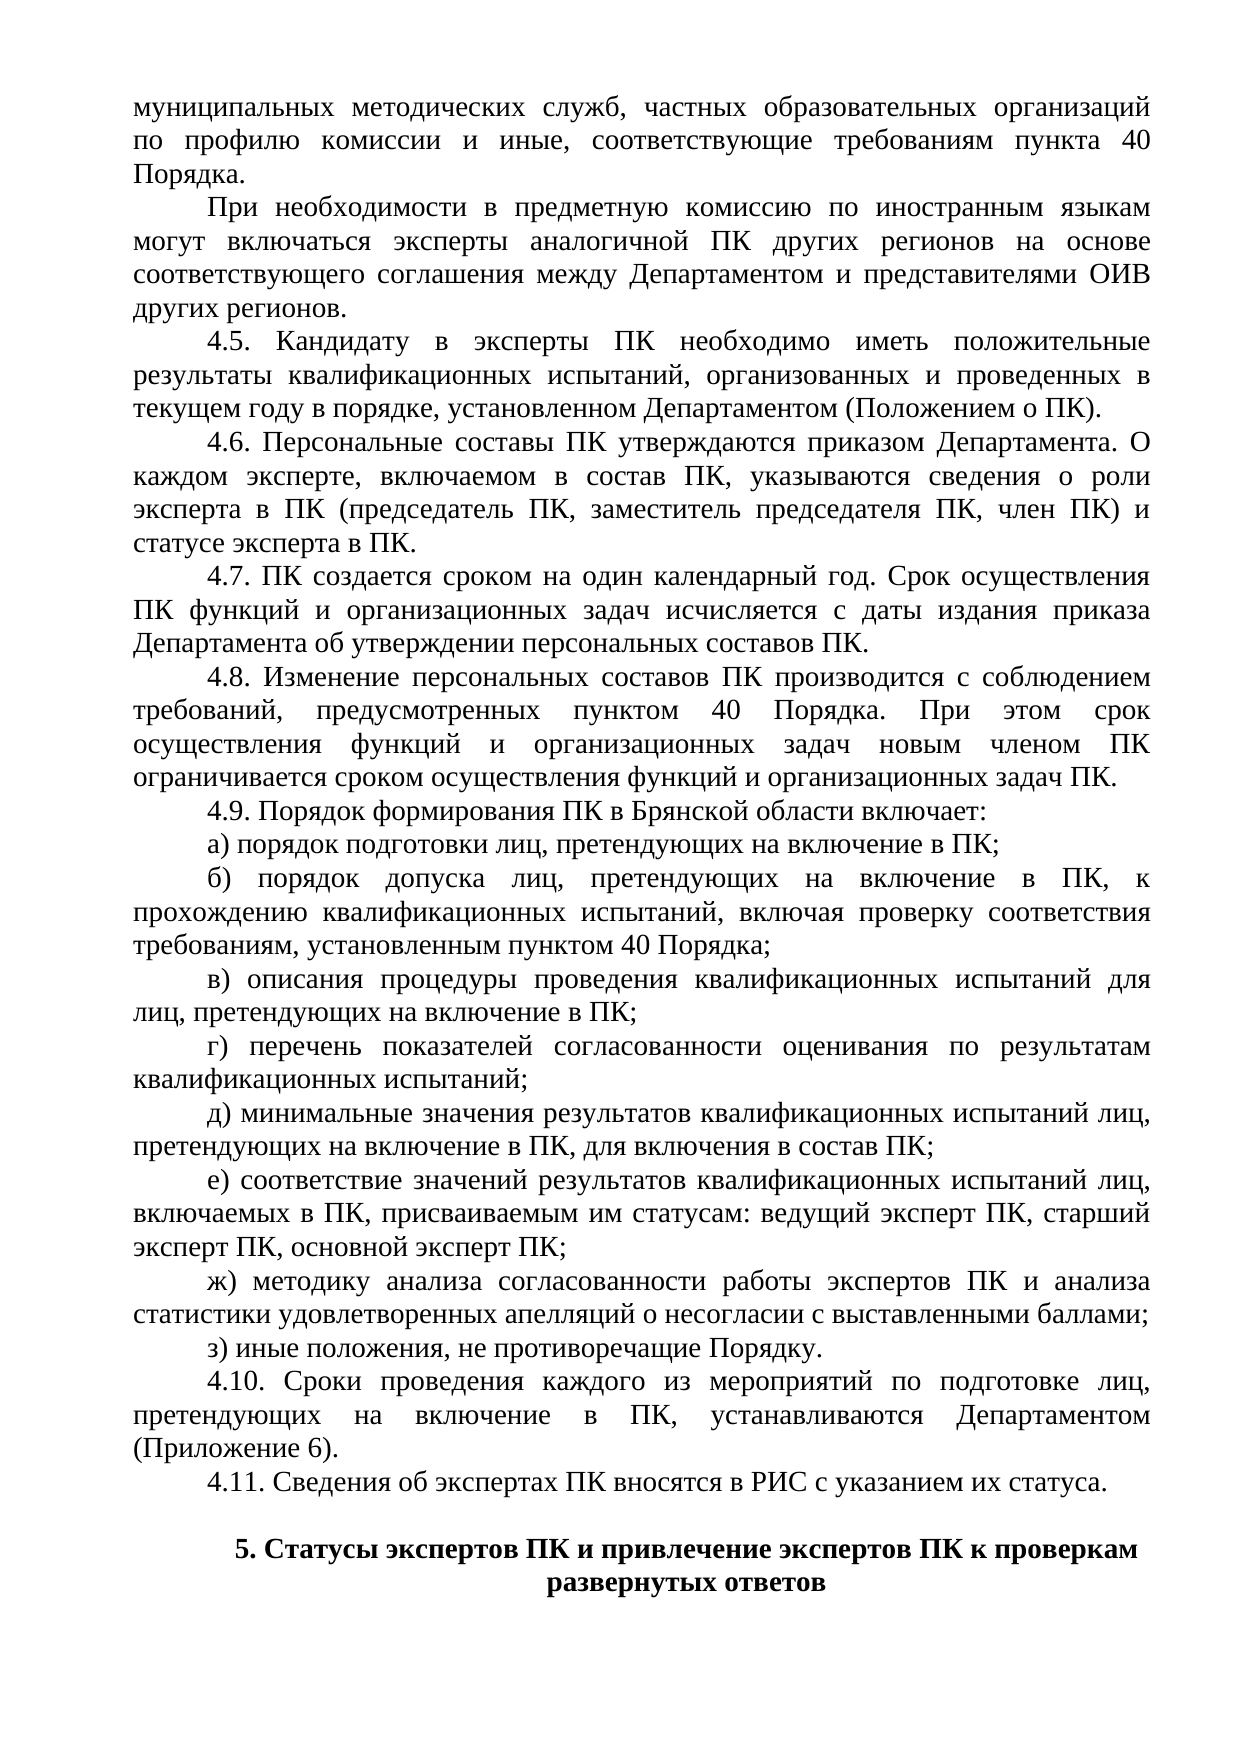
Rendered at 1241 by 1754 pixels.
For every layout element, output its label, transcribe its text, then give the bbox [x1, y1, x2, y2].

text д) минимальные значения результатов квалификационных испытаний лиц, претендующих на включение в ПК, для включения в состав ПК; [133, 1095, 1152, 1162]
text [133, 89, 1152, 189]
text 4.8. Изменение персональных составов ПК производится с соблюдением требований, предусмотренных пунктом 40 Порядка. При этом срок осуществления функций и организационных задач новым членом ПК ограничивается сроком осуществления функций и организационных задач ПК. [133, 659, 1152, 793]
text 4.10. Сроки проведения каждого из мероприятий по подготовке лиц, претендующих на включение в ПК, устанавливаются Департаментом (Приложение 6). [133, 1363, 1152, 1464]
text 4.6. Персональные составы ПК утверждаются приказом Департамента. О каждом эксперте, включаемом в состав ПК, указываются сведения о роли эксперта в ПК (председатель ПК, заместитель председателя ПК, член ПК) и статусе эксперта в ПК. [133, 424, 1152, 558]
text 4.5. Кандидату в эксперты ПК необходимо иметь положительные результаты квалификационных испытаний, организованных и проведенных в текущем году в порядке, установленном Департаментом (Положением о ПК). [133, 323, 1152, 424]
text 4.7. ПК создается сроком на один календарный год. Срок осуществления ПК функций и организационных задач исчисляется с даты издания приказа Департамента об утверждении персональных составов ПК. [133, 558, 1152, 659]
text б) порядок допуска лиц, претендующих на включение в ПК, к прохождению квалификационных испытаний, включая проверку соответствия требованиям, установленным пунктом 40 Порядка; [133, 860, 1152, 961]
text е) соответствие значений результатов квалификационных испытаний лиц, включаемых в ПК, присваиваемым им статусам: ведущий эксперт ПК, старший эксперт ПК, основной эксперт ПК; [133, 1162, 1152, 1263]
text в) описания процедуры проведения квалификационных испытаний для лиц, претендующих на включение в ПК; [133, 961, 1152, 1028]
text а) порядок подготовки лиц, претендующих на включение в ПК; [133, 827, 1152, 860]
text 4.11. Сведения об экспертах ПК вносятся в РИС с указанием их статуса. [133, 1464, 1152, 1497]
text з) иные положения, не противоречащие Порядку. [133, 1330, 1152, 1363]
text 5. Статусы экспертов ПК и привлечение экспертов ПК к проверкам развернутых ответов [221, 1531, 1152, 1598]
text ж) методику анализа согласованности работы экспертов ПК и анализа статистики удовлетворенных апелляций о несогласии с выставленными баллами; [133, 1263, 1152, 1330]
text г) перечень показателей согласованности оценивания по результатам квалификационных испытаний; [133, 1028, 1152, 1095]
text При необходимости в предметную комиссию по иностранным языкам могут включаться эксперты аналогичной ПК других регионов на основе соответствующего соглашения между Департаментом и представителями ОИВ других регионов. [133, 189, 1152, 323]
text 4.9. Порядок формирования ПК в Брянской области включает: [133, 793, 1152, 827]
